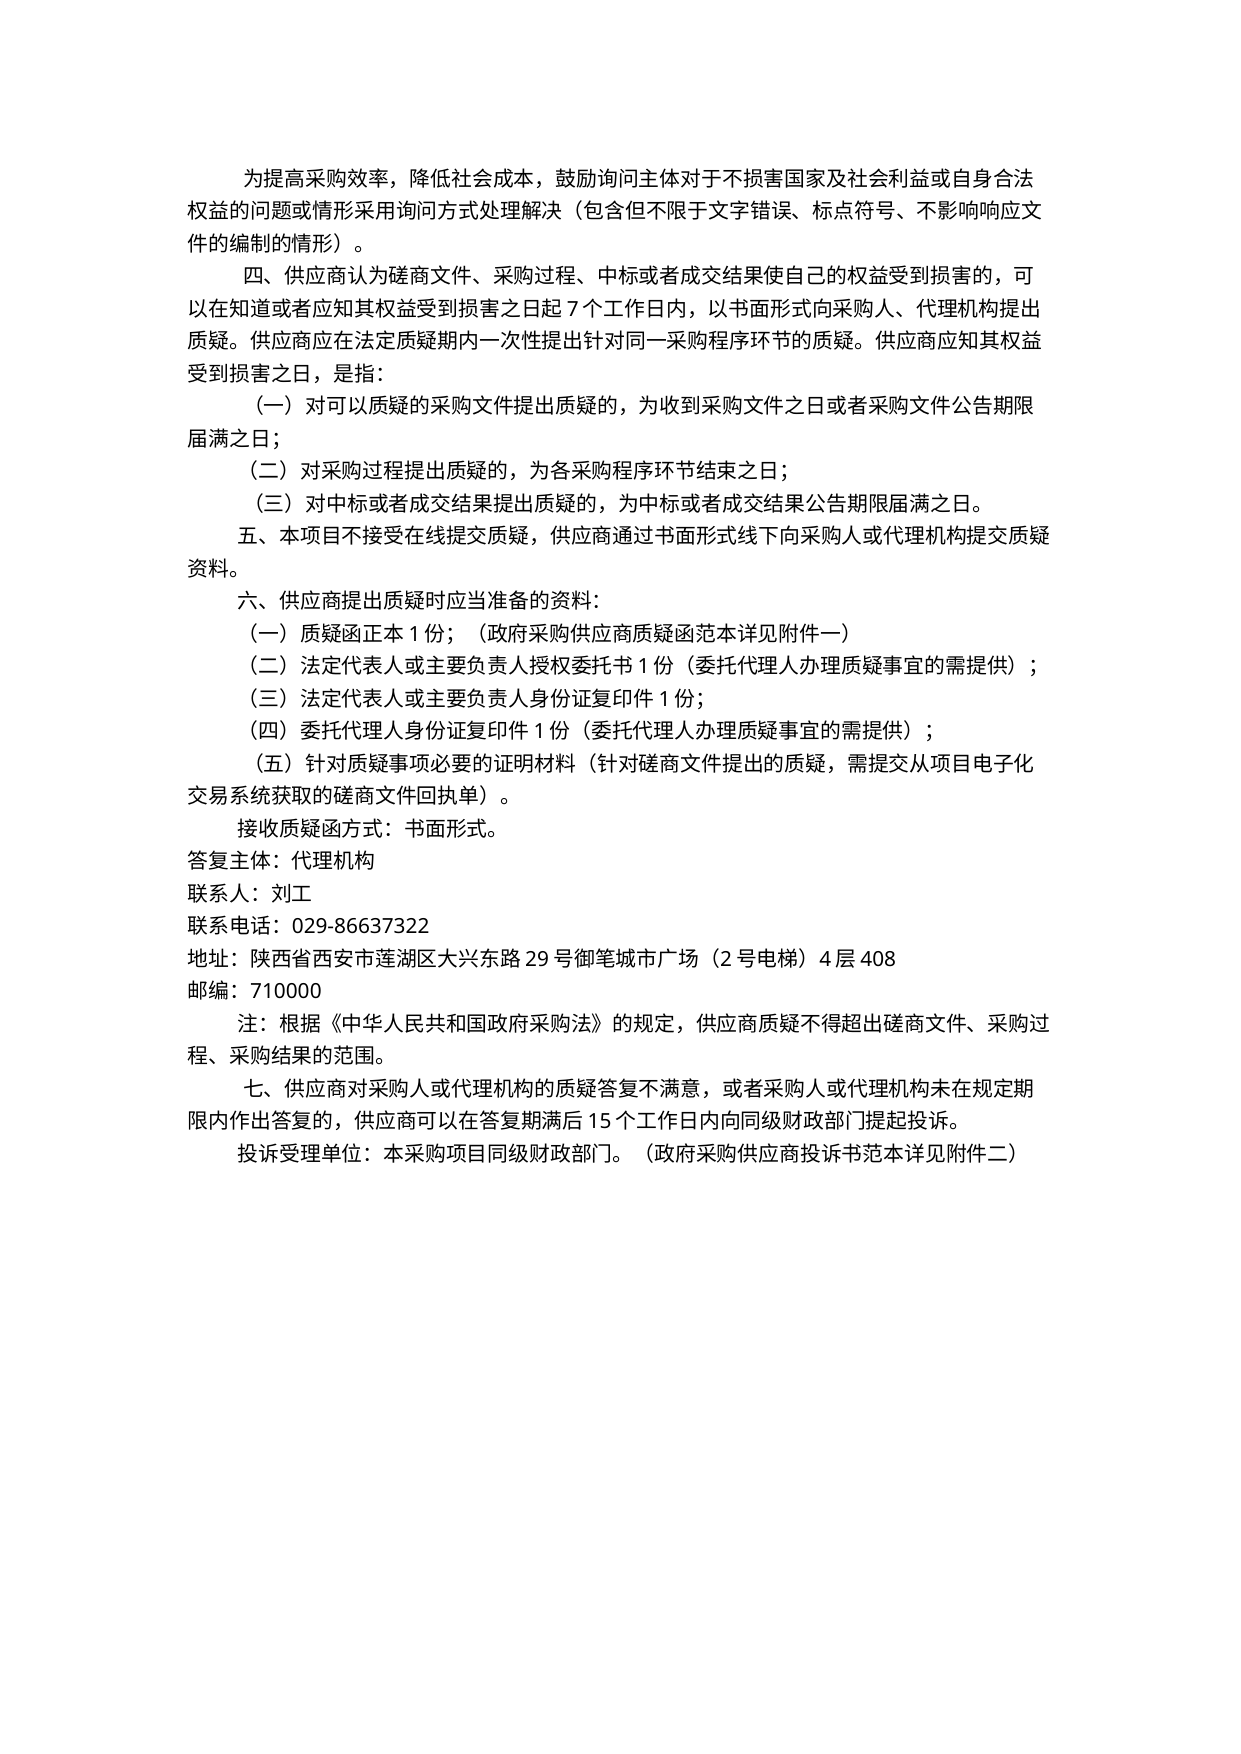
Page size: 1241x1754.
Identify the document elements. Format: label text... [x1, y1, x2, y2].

text 为提高采购效率，降低社会成本，鼓励询问主体对于不损害国家及社会利益或自身合法权益的问题或情形采用询问方式处理解决（包含但不限于文字错误、标点符号、不影响响应文件的编制的情形）。 [187, 162, 1053, 259]
text 联系电话：029-86637322 [187, 909, 1053, 942]
text 四、供应商认为磋商文件、采购过程、中标或者成交结果使自己的权益受到损害的，可以在知道或者应知其权益受到损害之日起7个工作日内，以书面形式向采购人、代理机构提出质疑。供应商应在法定质疑期内一次性提出针对同一采购程序环节的质疑。供应商应知其权益受到损害之日，是指： [187, 259, 1053, 389]
text 七、供应商对采购人或代理机构的质疑答复不满意，或者采购人或代理机构未在规定期限内作出答复的，供应商可以在答复期满后15个工作日内向同级财政部门提起投诉。 [187, 1072, 1053, 1137]
text （二）法定代表人或主要负责人授权委托书1份（委托代理人办理质疑事宜的需提供）； [187, 649, 1053, 682]
text 六、供应商提出质疑时应当准备的资料： [187, 584, 1053, 617]
text 答复主体：代理机构 [187, 844, 1053, 877]
text （一）对可以质疑的采购文件提出质疑的，为收到采购文件之日或者采购文件公告期限届满之日； [187, 389, 1053, 454]
text 五、本项目不接受在线提交质疑，供应商通过书面形式线下向采购人或代理机构提交质疑资料。 [187, 519, 1053, 584]
text 接收质疑函方式：书面形式。 [187, 812, 1053, 844]
text （四）委托代理人身份证复印件1份（委托代理人办理质疑事宜的需提供）； [187, 714, 1053, 747]
text 地址：陕西省西安市莲湖区大兴东路29号御笔城市广场（2号电梯）4层408 [187, 942, 1053, 974]
text （三）对中标或者成交结果提出质疑的，为中标或者成交结果公告期限届满之日。 [187, 487, 1053, 519]
text （三）法定代表人或主要负责人身份证复印件1份； [187, 682, 1053, 714]
text （一）质疑函正本1份；（政府采购供应商质疑函范本详见附件一） [187, 617, 1053, 649]
text （五）针对质疑事项必要的证明材料（针对磋商文件提出的质疑，需提交从项目电子化交易系统获取的磋商文件回执单）。 [187, 747, 1053, 812]
text 邮编：710000 [187, 974, 1053, 1007]
text 联系人：刘工 [187, 877, 1053, 909]
text 投诉受理单位：本采购项目同级财政部门。（政府采购供应商投诉书范本详见附件二） [187, 1137, 1053, 1169]
text （二）对采购过程提出质疑的，为各采购程序环节结束之日； [187, 454, 1053, 487]
text 注：根据《中华人民共和国政府采购法》的规定，供应商质疑不得超出磋商文件、采购过程、采购结果的范围。 [187, 1007, 1053, 1072]
